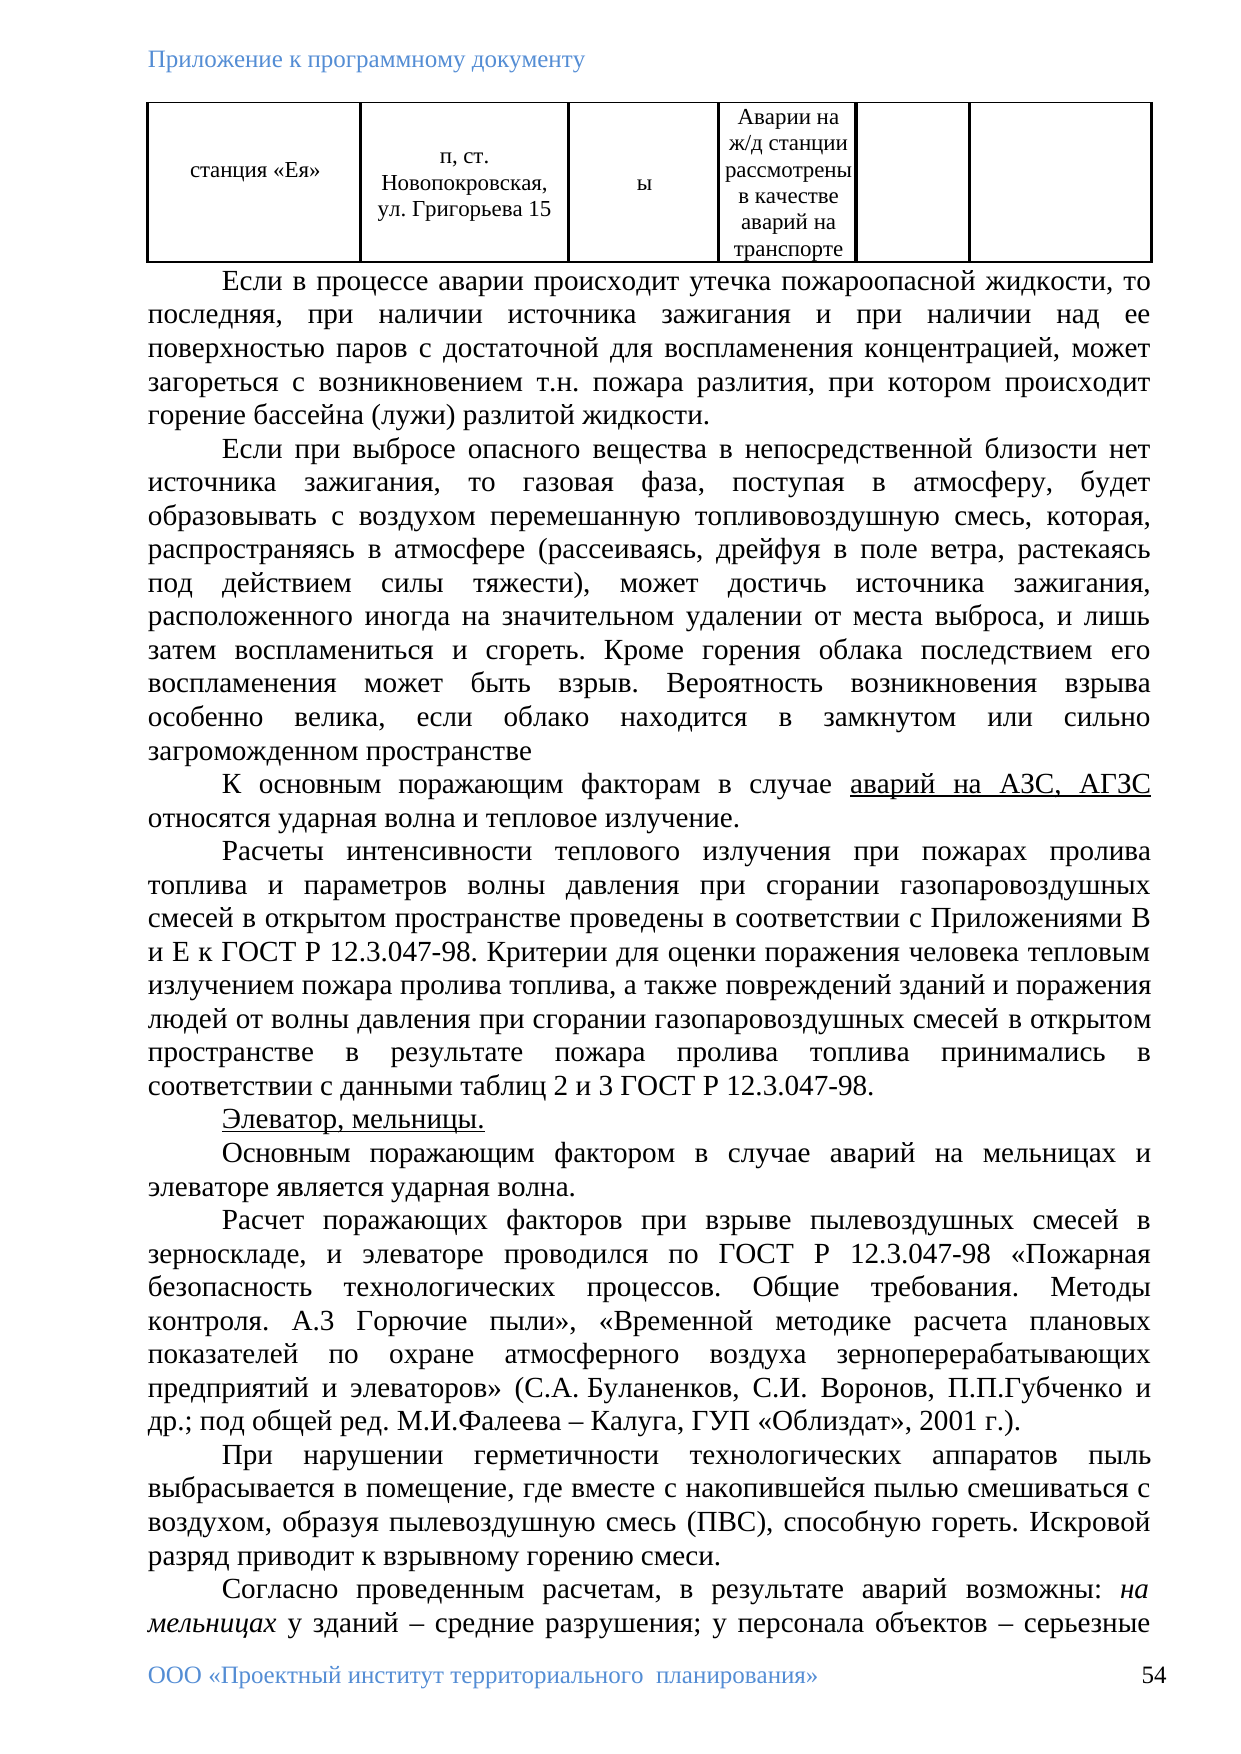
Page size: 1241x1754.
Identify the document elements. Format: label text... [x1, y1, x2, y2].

text Элеватор, мельницы. [148, 1102, 1152, 1135]
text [148, 1571, 1152, 1638]
text При нарушении герметичности технологических аппаратов пыль выбрасывается в помещение, где вместе с накопившейся пылью смешиваться с воздухом, образуя пылевоздушную смесь (ПВС), способную гореть. Искровой разряд приводит к взрывному горению смеси. [148, 1437, 1152, 1571]
text К основным поражающим факторам в случае аварий на АЗС, АГЗС относятся ударная волна и тепловое излучение. [148, 766, 1152, 833]
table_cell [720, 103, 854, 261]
text Расчет поражающих факторов при взрыве пылевоздушных смесей в зерноскладе, и элеваторе проводился по ГОСТ Р 12.3.047-98 «Пожарная безопасность технологических процессов. Общие требования. Методы контроля. А.3 Горючие пыли», «Временной методике расчета плановых показателей по охране атмосферного воздуха зерноперерабатывающих предприятий и элеваторов» (С.А. Буланенков, С.И. Воронов, П.П.Губченко и др.; под общей ред. М.И.Фалеева – Калуга, ГУП «Облиздат», .). [148, 1202, 1152, 1437]
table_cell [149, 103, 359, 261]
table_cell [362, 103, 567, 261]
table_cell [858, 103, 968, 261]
text Расчеты интенсивности теплового излучения при пожарах пролива топлива и параметров волны давления при сгорании газопаровоздушных смесей в открытом пространстве проведены в соответствии с Приложениями В и Е к ГОСТ Р 12.3.047-98. Критерии для оценки поражения человека тепловым излучением пожара пролива топлива, а также повреждений зданий и поражения людей от волны давления при сгорании газопаровоздушных смесей в открытом пространстве в результате пожара пролива топлива принимались в соответствии с данными таблиц 2 и 3 ГОСТ Р 12.3.047-98. [148, 833, 1152, 1102]
text Если при выбросе опасного вещества в непосредственной близости нет источника зажигания, то газовая фаза, поступая в атмосферу, будет образовывать с воздухом перемешанную топливовоздушную смесь, которая, распространяясь в атмосфере (рассеиваясь, дрейфуя в поле ветра, растекаясь под действием силы тяжести), может достичь источника зажигания, расположенного иногда на значительном удалении от места выброса, и лишь затем воспламениться и сгореть. Кроме горения облака последствием его воспламенения может быть взрыв. Вероятность возникновения взрыва особенно велика, если облако находится в замкнутом или сильно загроможденном пространстве [148, 431, 1152, 766]
text Если в процессе аварии происходит утечка пожароопасной жидкости, то последняя, при наличии источника зажигания и при наличии над ее поверхностью паров с достаточной для воспламенения концентрацией, может загореться с возникновением т.н. пожара разлития, при котором происходит горение бассейна (лужи) разлитой жидкости. [148, 263, 1152, 431]
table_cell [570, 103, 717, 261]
text Основным поражающим фактором в случае аварий на мельницах и элеваторе является ударная волна. [148, 1135, 1152, 1202]
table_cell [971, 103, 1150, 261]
